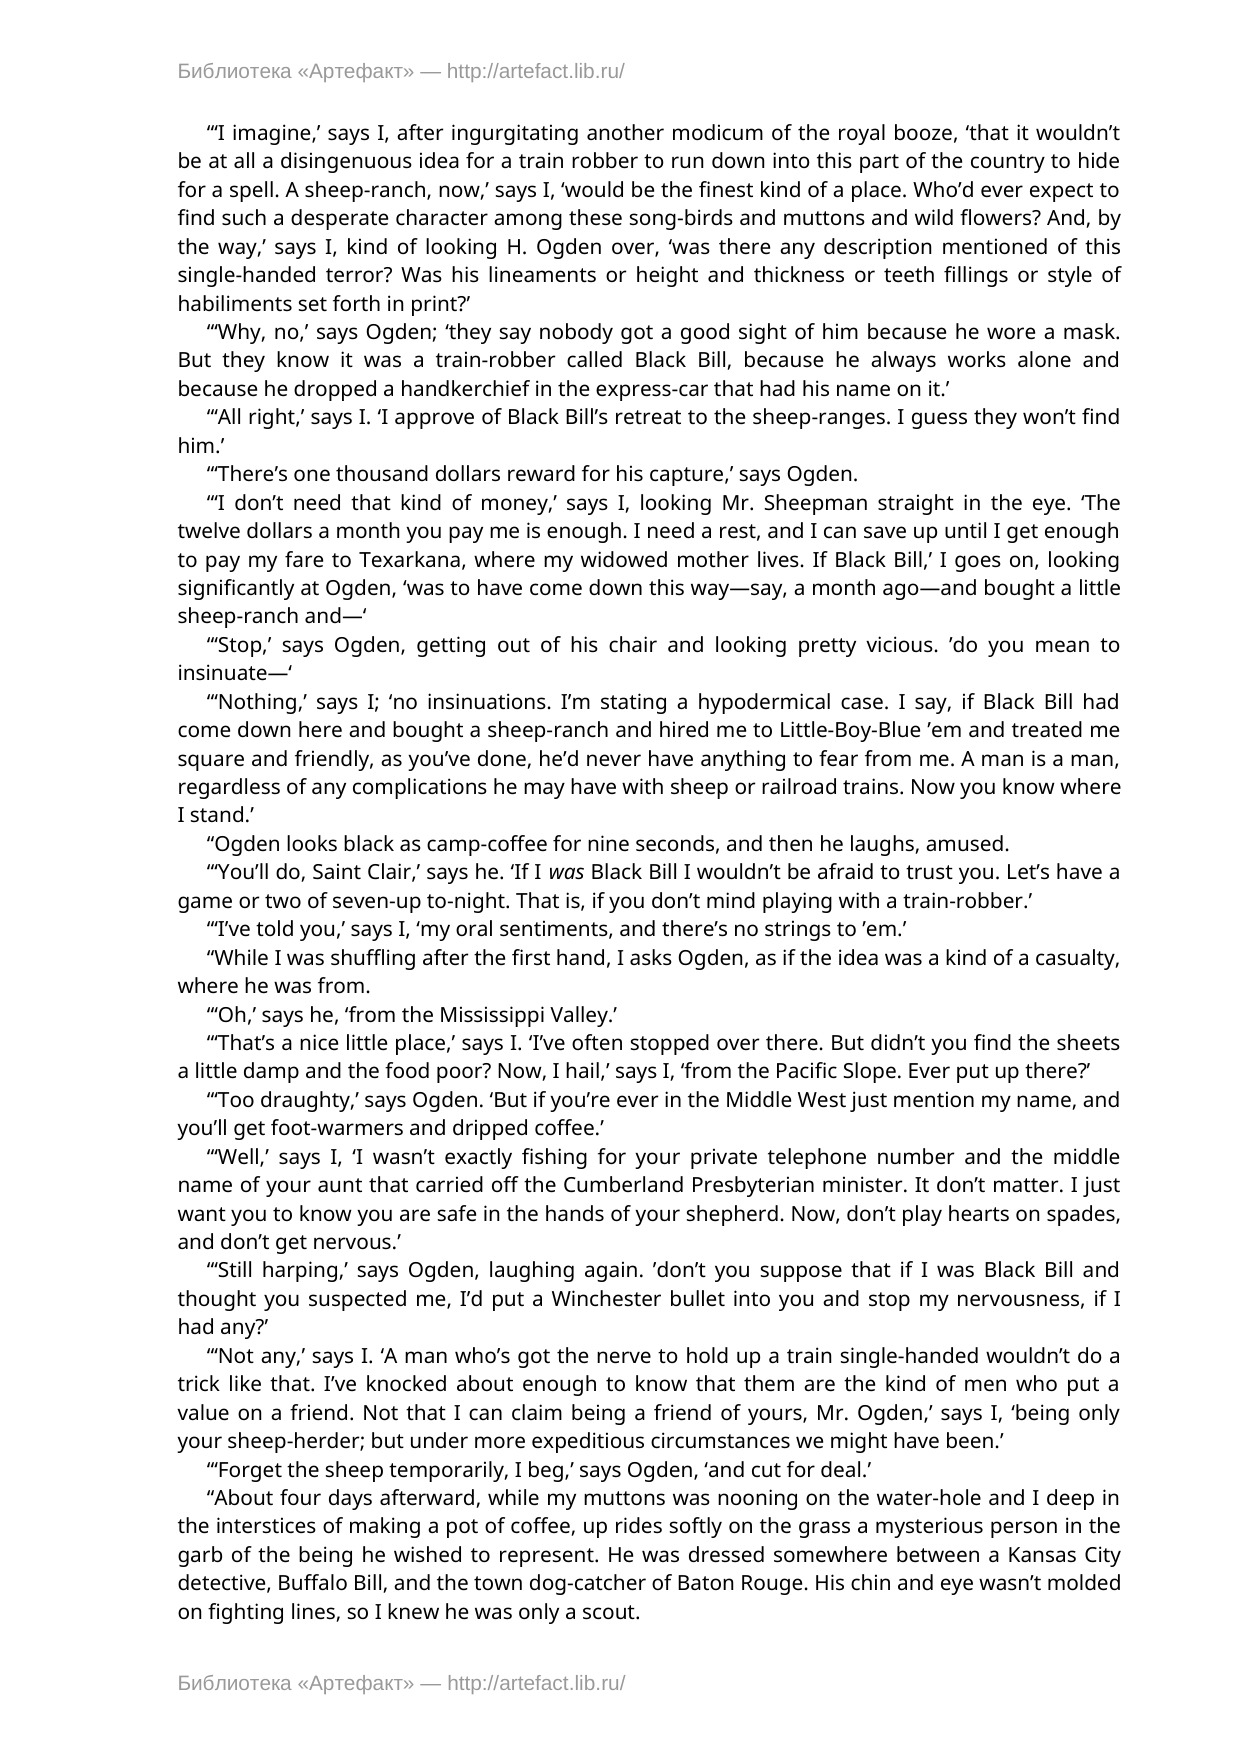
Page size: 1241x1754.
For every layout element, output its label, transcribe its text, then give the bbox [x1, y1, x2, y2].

text “‘There’s one thousand dollars reward for his capture,’ says Ogden. [177, 459, 1122, 488]
text “‘Why, no,’ says Ogden; ‘they say nobody got a good sight of him because he wore a mask. But they know it was a train-robber called Black Bill, because he always works alone and because he dropped a handkerchief in the express-car that had his name on it.’ [177, 317, 1122, 402]
text “‘Well,’ says I, ‘I wasn’t exactly fishing for your private telephone number and the middle name of your aunt that carried off the Cumberland Presbyterian minister. It don’t matter. I just want you to know you are safe in the hands of your shepherd. Now, don’t play hearts on spades, and don’t get nervous.’ [177, 1142, 1122, 1256]
text “‘Forget the sheep temporarily, I beg,’ says Ogden, ‘and cut for deal.’ [177, 1455, 1122, 1483]
text “About four days afterward, while my muttons was nooning on the water-hole and I deep in the interstices of making a pot of coffee, up rides softly on the grass a mysterious person in the garb of the being he wished to represent. He was dressed somewhere between a Kansas City detective, Buffalo Bill, and the town dog-catcher of Baton Rouge. His chin and eye wasn’t molded on fighting lines, so I knew he was only a scout. [177, 1483, 1122, 1625]
text “‘Oh,’ says he, ‘from the Mississippi Valley.’ [177, 1000, 1122, 1028]
text “‘I’ve told you,’ says I, ‘my oral sentiments, and there’s no strings to ’em.’ [177, 914, 1122, 943]
text “‘I don’t need that kind of money,’ says I, looking Mr. Sheepman straight in the eye. ‘The twelve dollars a month you pay me is enough. I need a rest, and I can save up until I get enough to pay my fare to Texarkana, where my widowed mother lives. If Black Bill,’ I goes on, looking significantly at Ogden, ‘was to have come down this way—say, a month ago—and bought a little sheep-ranch and—‘ [177, 488, 1122, 630]
text “‘All right,’ says I. ‘I approve of Black Bill’s retreat to the sheep-ranges. I guess they won’t find him.’ [177, 402, 1122, 459]
text “While I was shuffling after the first hand, I asks Ogden, as if the idea was a kind of a casualty, where he was from. [177, 943, 1122, 1000]
text “‘Stop,’ says Ogden, getting out of his chair and looking pretty vicious. ’do you mean to insinuate—‘ [177, 630, 1122, 687]
text “‘You’ll do, Saint Clair,’ says he. ‘If I was Black Bill I wouldn’t be afraid to trust you. Let’s have a game or two of seven-up to-night. That is, if you don’t mind playing with a train-robber.’ [177, 857, 1122, 914]
text “‘That’s a nice little place,’ says I. ‘I’ve often stopped over there. But didn’t you find the sheets a little damp and the food poor? Now, I hail,’ says I, ‘from the Pacific Slope. Ever put up there?’ [177, 1028, 1122, 1085]
text “‘I imagine,’ says I, after ingurgitating another modicum of the royal booze, ‘that it wouldn’t be at all a disingenuous idea for a train robber to run down into this part of the country to hide for a spell. A sheep-ranch, now,’ says I, ‘would be the finest kind of a place. Who’d ever expect to find such a desperate character among these song-birds and muttons and wild flowers? And, by the way,’ says I, kind of looking H. Ogden over, ‘was there any description mentioned of this single-handed terror? Was his lineaments or height and thickness or teeth fillings or style of habiliments set forth in print?’ [177, 118, 1122, 317]
text “‘Not any,’ says I. ‘A man who’s got the nerve to hold up a train single-handed wouldn’t do a trick like that. I’ve knocked about enough to know that them are the kind of men who put a value on a friend. Not that I can claim being a friend of yours, Mr. Ogden,’ says I, ‘being only your sheep-herder; but under more expeditious circumstances we might have been.’ [177, 1341, 1122, 1455]
text “‘Too draughty,’ says Ogden. ‘But if you’re ever in the Middle West just mention my name, and you’ll get foot-warmers and dripped coffee.’ [177, 1085, 1122, 1142]
text “‘Still harping,’ says Ogden, laughing again. ’don’t you suppose that if I was Black Bill and thought you suspected me, I’d put a Winchester bullet into you and stop my nervousness, if I had any?’ [177, 1256, 1122, 1341]
text “Ogden looks black as camp-coffee for nine seconds, and then he laughs, amused. [177, 829, 1122, 857]
text “‘Nothing,’ says I; ‘no insinuations. I’m stating a hypodermical case. I say, if Black Bill had come down here and bought a sheep-ranch and hired me to Little-Boy-Blue ’em and treated me square and friendly, as you’ve done, he’d never have anything to fear from me. A man is a man, regardless of any complications he may have with sheep or railroad trains. Now you know where I stand.’ [177, 687, 1122, 829]
